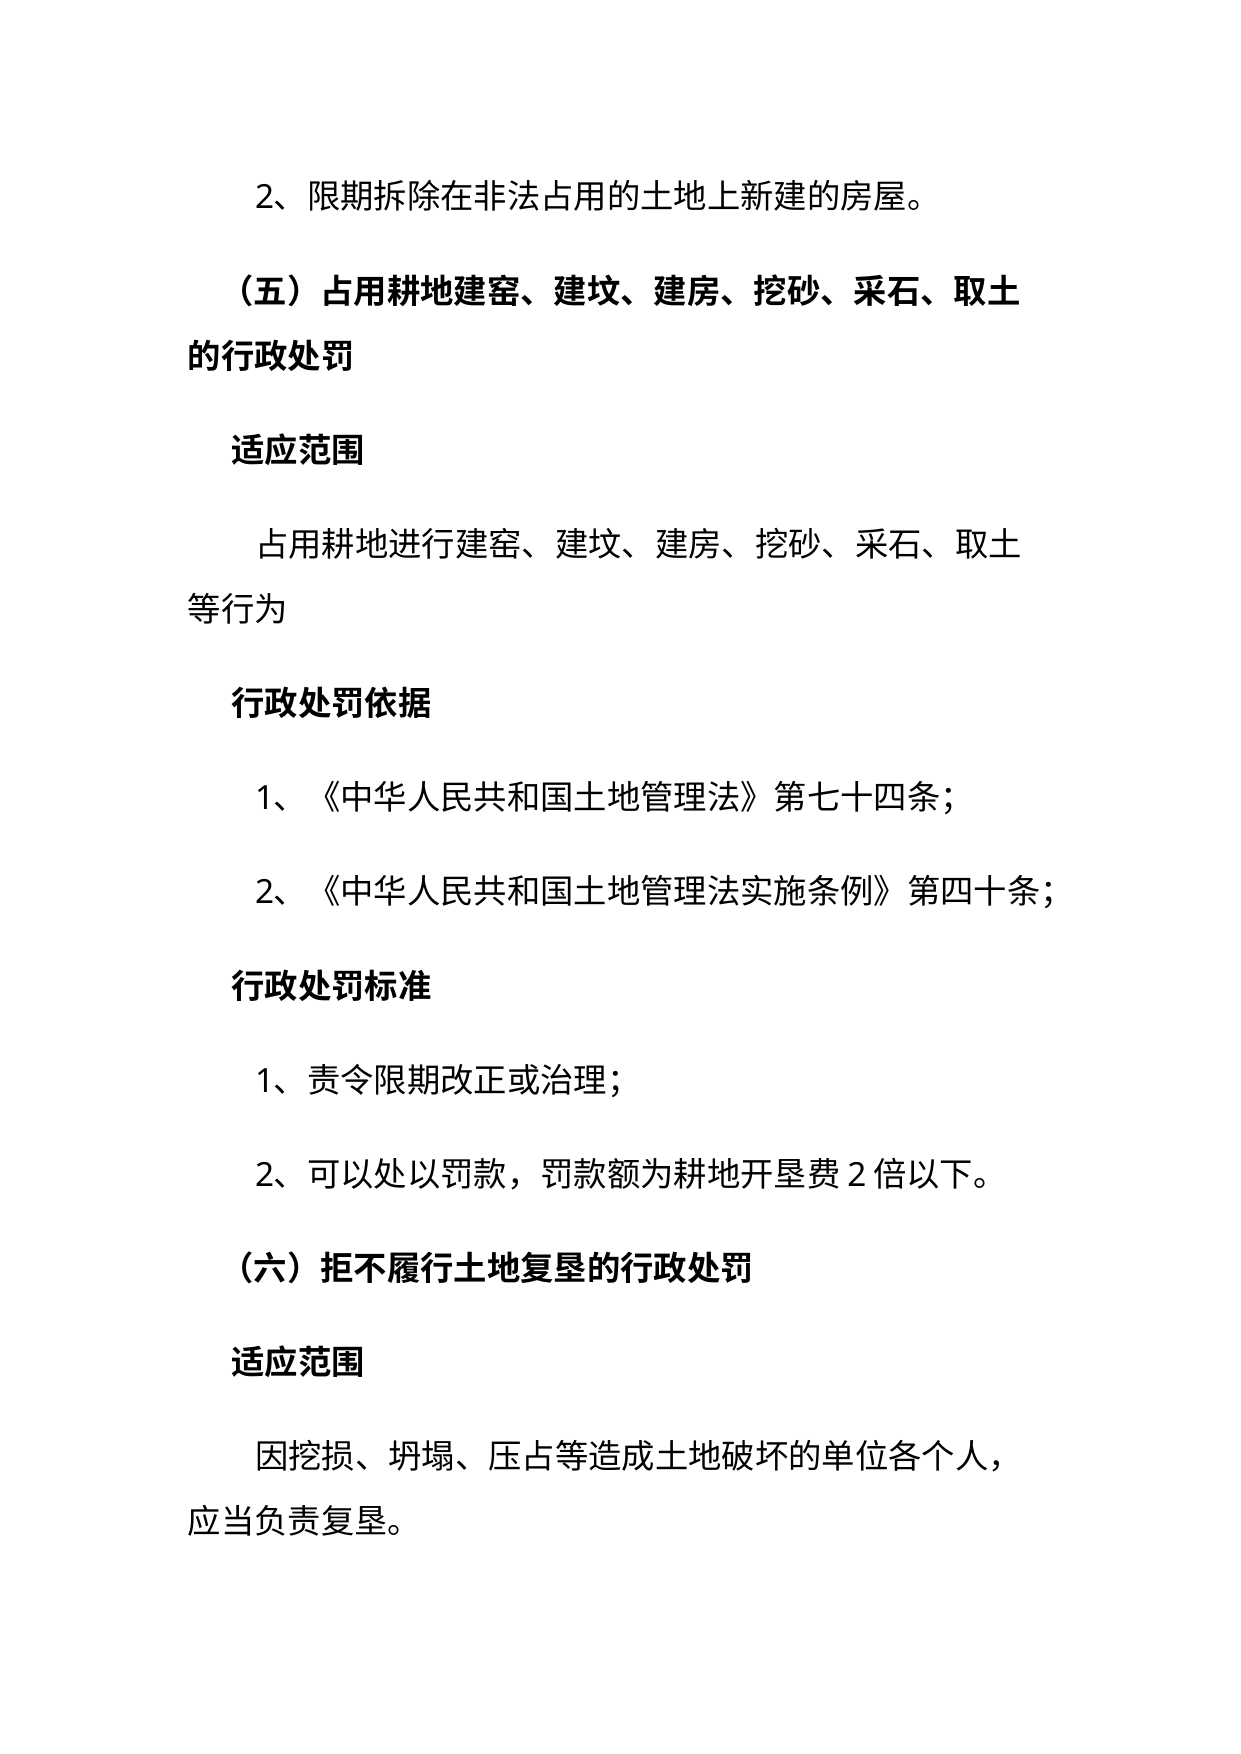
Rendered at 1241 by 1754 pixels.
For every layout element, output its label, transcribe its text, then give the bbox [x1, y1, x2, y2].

text 2、限期拆除在非法占用的土地上新建的房屋。 [187, 162, 1053, 227]
text （六）拒不履行土地复垦的行政处罚 [187, 1234, 1053, 1299]
text 行政处罚依据 [187, 669, 1053, 734]
text 2、可以处以罚款，罚款额为耕地开垦费2倍以下。 [187, 1139, 1053, 1204]
text 因挖损、坍塌、压占等造成土地破坏的单位各个人，应当负责复垦。 [187, 1422, 1053, 1552]
text 1、责令限期改正或治理； [187, 1045, 1053, 1110]
text 行政处罚标准 [187, 951, 1053, 1016]
text （五）占用耕地建窑、建坟、建房、挖砂、采石、取土的行政处罚 [187, 256, 1053, 386]
text 2、《中华人民共和国土地管理法实施条例》第四十条； [187, 857, 1053, 922]
text 适应范围 [187, 415, 1053, 480]
text 占用耕地进行建窑、建坟、建房、挖砂、采石、取土等行为 [187, 509, 1053, 639]
text 1、《中华人民共和国土地管理法》第七十四条； [187, 763, 1053, 828]
text 适应范围 [187, 1328, 1053, 1393]
